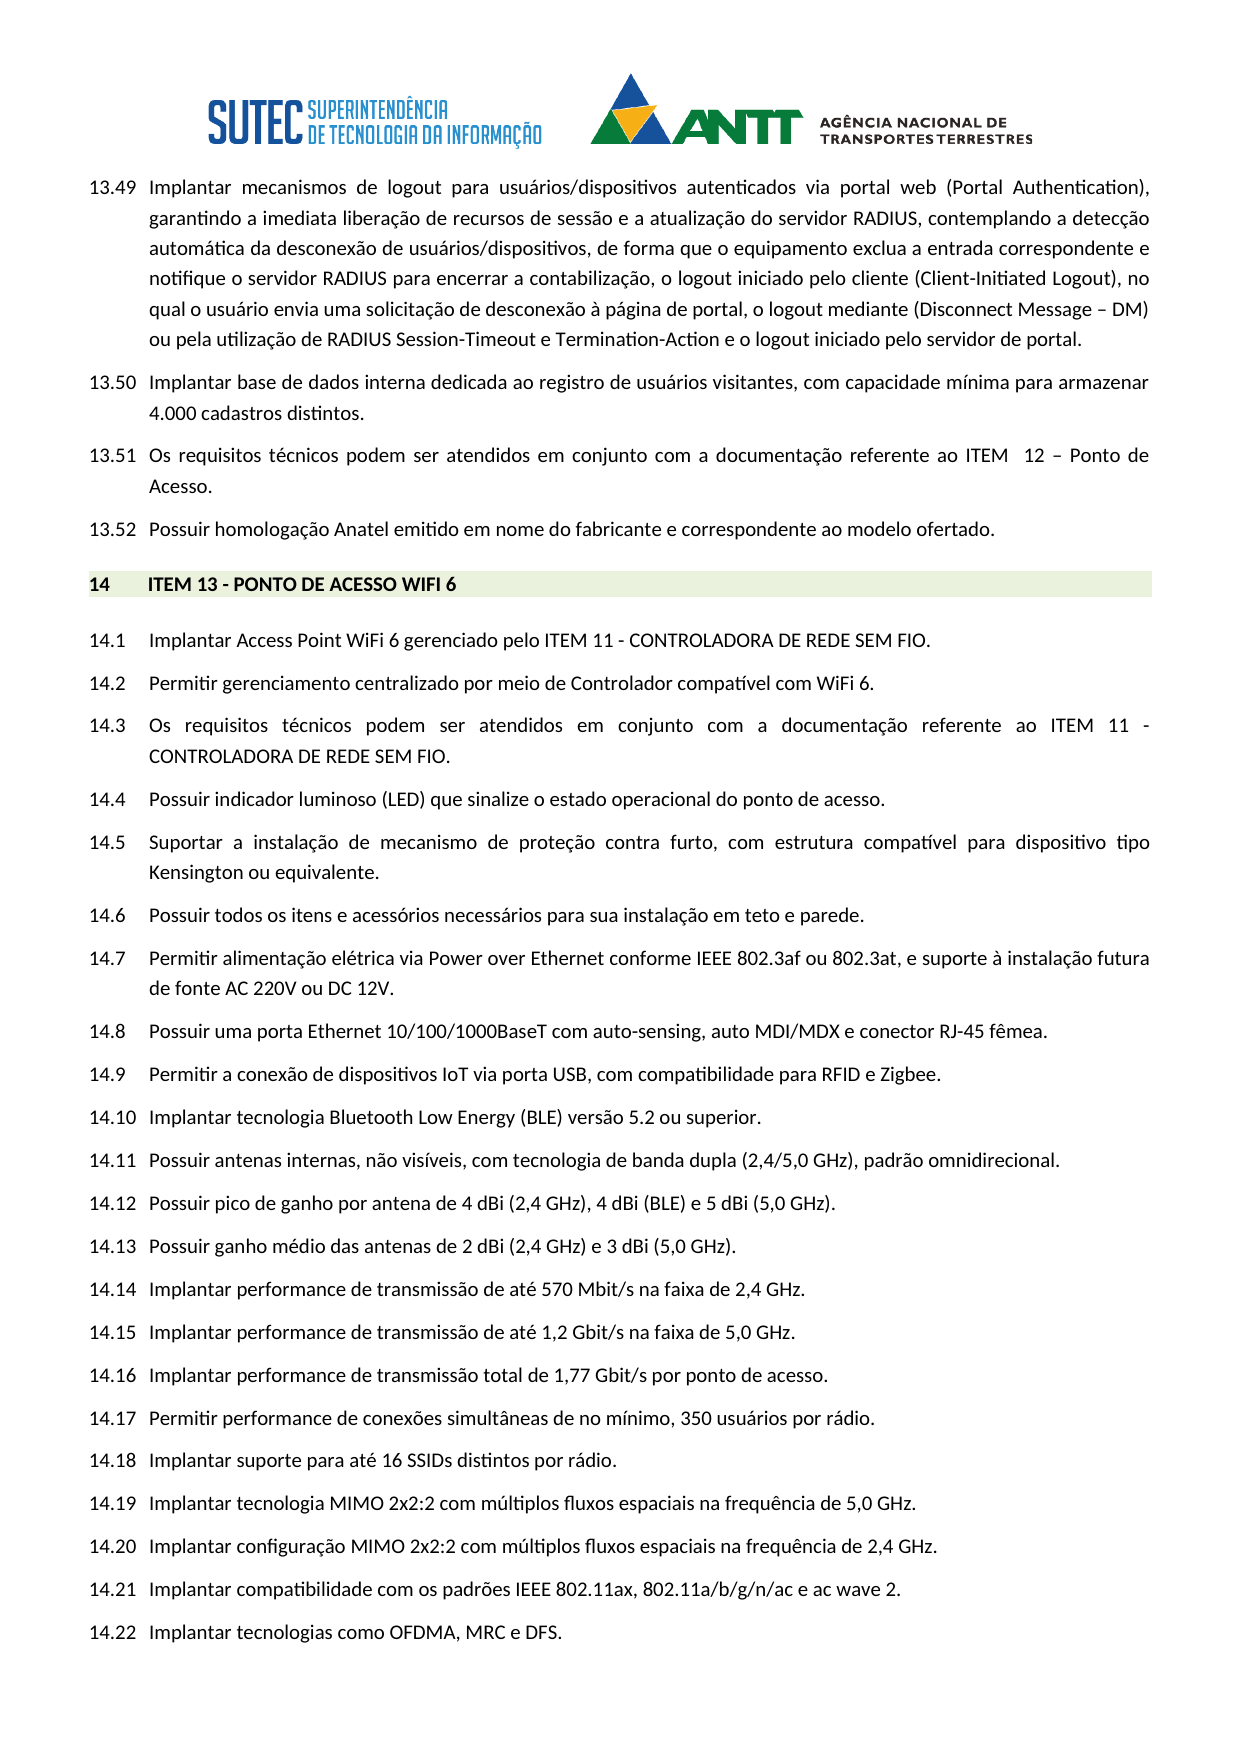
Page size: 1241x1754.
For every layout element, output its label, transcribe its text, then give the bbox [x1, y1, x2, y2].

subtitle Implantar tecnologia MIMO 2x2:2 com múltiplos fluxos espaciais na frequência de 5,0 GHz. [89, 1491, 1152, 1516]
subtitle Os requisitos técnicos podem ser atendidos em conjunto com a documentação referente ao ITEM 12 – Ponto de Acesso. [89, 443, 1152, 498]
subtitle Possuir indicador luminoso (LED) que sinalize o estado operacional do ponto de acesso. [89, 786, 1152, 811]
subtitle Implantar base de dados interna dedicada ao registro de usuários visitantes, com capacidade mínima para armazenar 4.000 cadastros distintos. [89, 369, 1152, 425]
subtitle Possuir antenas internas, não visíveis, com tecnologia de banda dupla (2,4/5,0 GHz), padrão omnidirecional. [89, 1147, 1152, 1173]
subtitle Possuir todos os itens e acessórios necessários para sua instalação em teto e parede. [89, 902, 1152, 928]
subtitle Implantar Access Point WiFi 6 gerenciado pelo ITEM 11 - CONTROLADORA DE REDE SEM FIO. [89, 627, 1152, 652]
subtitle Possuir ganho médio das antenas de 2 dBi (2,4 GHz) e 3 dBi (5,0 GHz). [89, 1233, 1152, 1258]
subtitle Implantar compatibilidade com os padrões IEEE 802.11ax, 802.11a/b/g/n/ac e ac wave 2. [89, 1576, 1152, 1602]
subtitle Os requisitos técnicos podem ser atendidos em conjunto com a documentação referente ao ITEM 11 - CONTROLADORA DE REDE SEM FIO. [89, 713, 1152, 768]
subtitle Implantar performance de transmissão de até 1,2 Gbit/s na faixa de 5,0 GHz. [89, 1319, 1152, 1344]
subtitle Implantar performance de transmissão total de 1,77 Gbit/s por ponto de acesso. [89, 1362, 1152, 1387]
subtitle Implantar tecnologias como OFDMA, MRC e DFS. [89, 1619, 1152, 1645]
subtitle Implantar performance de transmissão de até 570 Mbit/s na faixa de 2,4 GHz. [89, 1276, 1152, 1301]
subtitle Implantar tecnologia Bluetooth Low Energy (BLE) versão 5.2 ou superior. [89, 1104, 1152, 1130]
subtitle Possuir uma porta Ethernet 10/100/1000BaseT com auto-sensing, auto MDI/MDX e conector RJ-45 fêmea. [89, 1018, 1152, 1044]
subtitle Possuir pico de ganho por antena de 4 dBi (2,4 GHz), 4 dBi (BLE) e 5 dBi (5,0 GHz). [89, 1190, 1152, 1216]
subtitle Permitir alimentação elétrica via Power over Ethernet conforme IEEE 802.3af ou 802.3at, e suporte à instalação futura de fonte AC 220V ou DC 12V. [89, 945, 1152, 1001]
subtitle Permitir gerenciamento centralizado por meio de Controlador compatível com WiFi 6. [89, 670, 1152, 695]
subtitle Permitir a conexão de dispositivos IoT via porta USB, com compatibilidade para RFID e Zigbee. [89, 1061, 1152, 1087]
subtitle item 13 - Ponto de Acesso WiFi 6 [89, 571, 1152, 597]
subtitle Implantar configuração MIMO 2x2:2 com múltiplos fluxos espaciais na frequência de 2,4 GHz. [89, 1533, 1152, 1559]
subtitle Possuir homologação Anatel emitido em nome do fabricante e correspondente ao modelo ofertado. [89, 516, 1152, 541]
subtitle Suportar a instalação de mecanismo de proteção contra furto, com estrutura compatível para dispositivo tipo Kensington ou equivalente. [89, 829, 1152, 885]
picture [208, 73, 1033, 149]
subtitle Permitir performance de conexões simultâneas de no mínimo, 350 usuários por rádio. [89, 1405, 1152, 1430]
subtitle Implantar suporte para até 16 SSIDs distintos por rádio. [89, 1448, 1152, 1473]
subtitle Implantar mecanismos de logout para usuários/dispositivos autenticados via portal web (Portal Authentication), garantindo a imediata liberação de recursos de sessão e a atualização do servidor RADIUS, contemplando a detecção automática da desconexão de usuários/dispositivos, de forma que o equipamento exclua a entrada correspondente e notifique o servidor RADIUS para encerrar a contabilização, o logout iniciado pelo cliente (Client-Initiated Logout), no qual o usuário envia uma solicitação de desconexão à página de portal, o logout mediante (Disconnect Message – DM) ou pela utilização de RADIUS Session-Timeout e Termination-Action e o logout iniciado pelo servidor de portal. [89, 174, 1152, 352]
